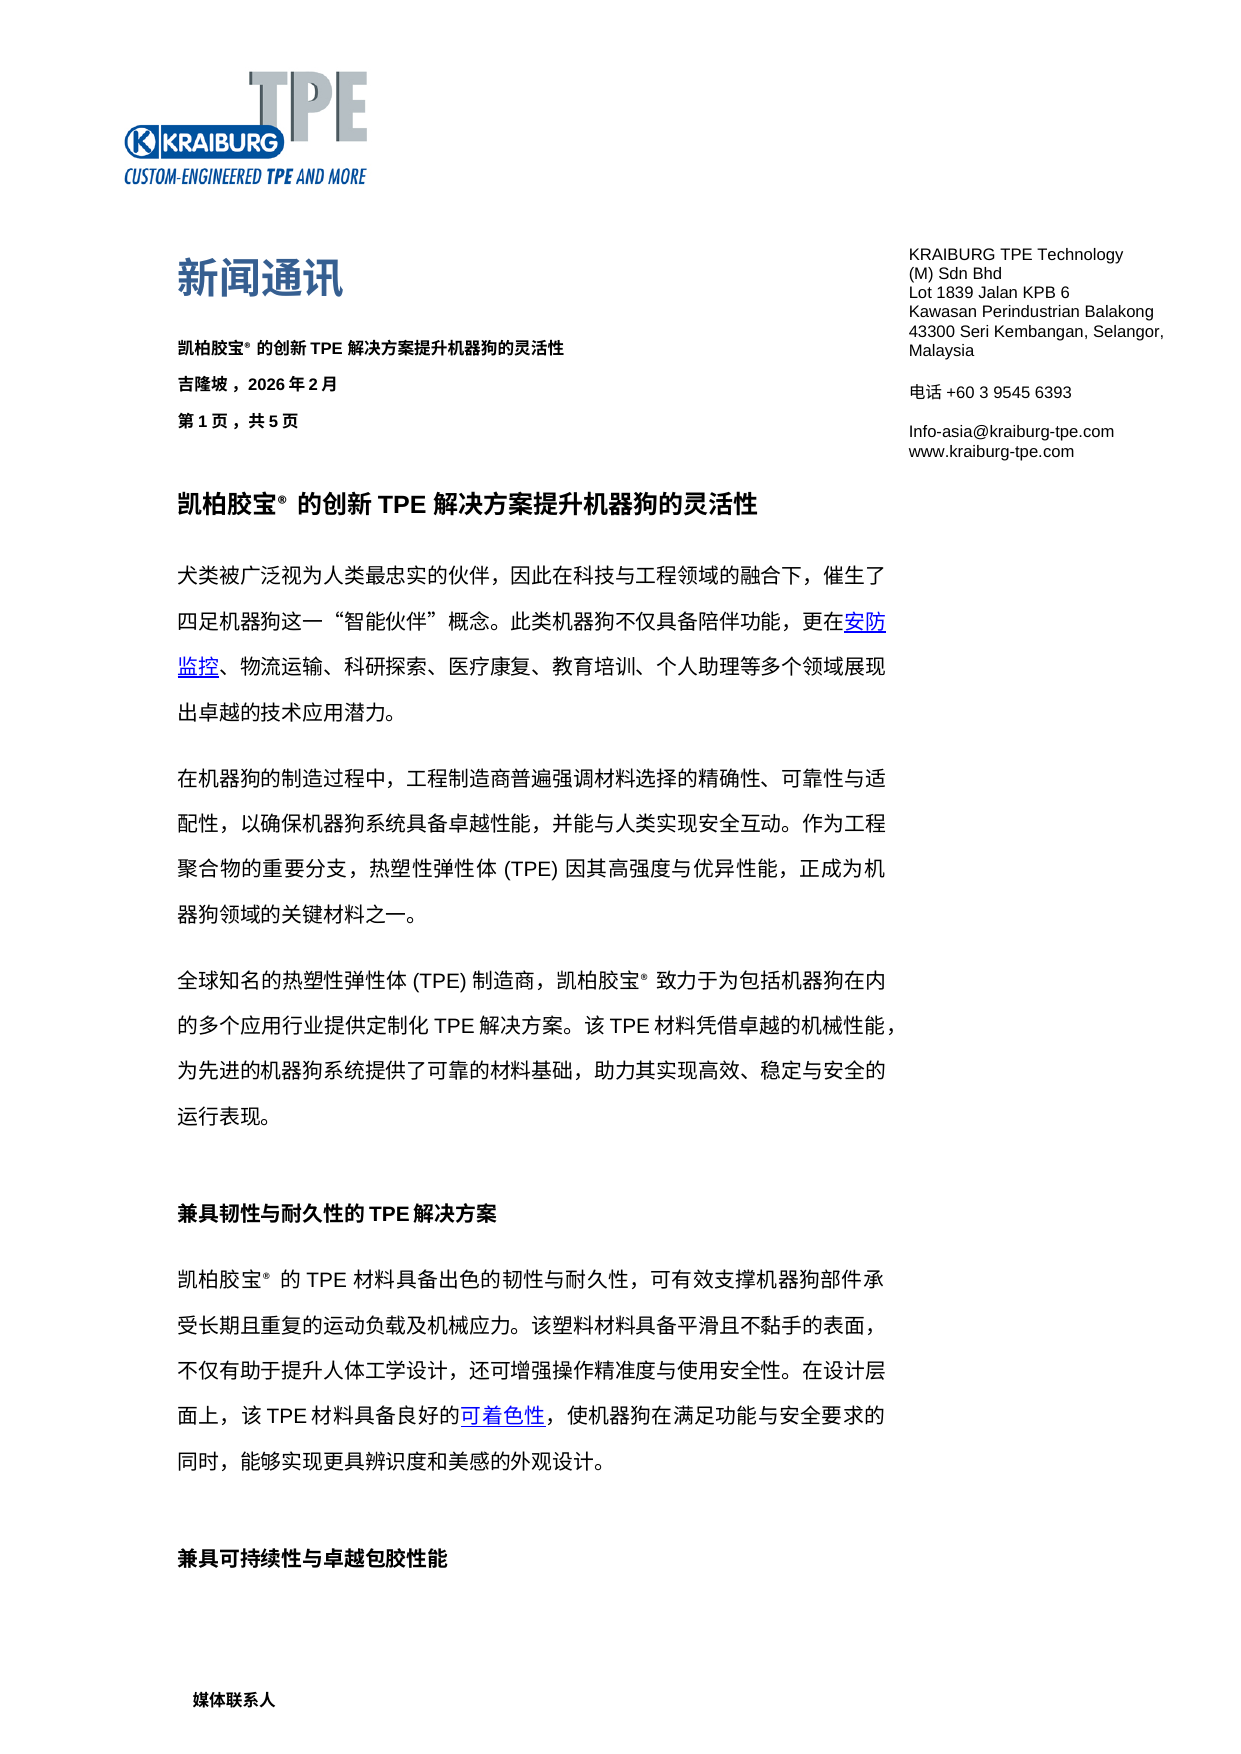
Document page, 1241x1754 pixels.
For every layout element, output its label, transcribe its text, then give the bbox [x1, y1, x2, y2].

text 兼具可持续性与卓越包胶性能 [177, 1543, 886, 1573]
text 全球知名的热塑性弹性体 (TPE) 制造商，凯柏胶宝® 致力于为包括机器狗在内的多个应用行业提供定制化TPE解决方案。该TPE材料凭借卓越的机械性能，为先进的机器狗系统提供了可靠的材料基础，助力其实现高效、稳定与安全的运行表现。 [177, 964, 886, 1130]
picture [112, 55, 379, 200]
text 凯柏胶宝® 的创新 TPE 解决方案提升机器狗的灵活性 [177, 484, 886, 521]
text 犬类被广泛视为人类最忠实的伙伴，因此在科技与工程领域的融合下，催生了四足机器狗这一“智能伙伴”概念。此类机器狗不仅具备陪伴功能，更在安防监控、物流运输、科研探索、医疗康复、教育培训、个人助理等多个领域展现出卓越的技术应用潜力。 [177, 560, 886, 726]
text 凯柏胶宝® 的 TPE 材料具备出色的韧性与耐久性，可有效支撑机器狗部件承受长期且重复的运动负载及机械应力。该塑料材料具备平滑且不黏手的表面，不仅有助于提升人体工学设计，还可增强操作精准度与使用安全性。在设计层面上，该TPE材料具备良好的可着色性，使机器狗在满足功能与安全要求的同时，能够实现更具辨识度和美感的外观设计。 [177, 1264, 886, 1475]
text 兼具韧性与耐久性的TPE解决方案 [177, 1198, 886, 1228]
text 在机器狗的制造过程中，工程制造商普遍强调材料选择的精确性、可靠性与适配性，以确保机器狗系统具备卓越性能，并能与人类实现安全互动。作为工程聚合物的重要分支，热塑性弹性体 (TPE) 因其高强度与优异性能，正成为机器狗领域的关键材料之一。 [177, 762, 886, 928]
